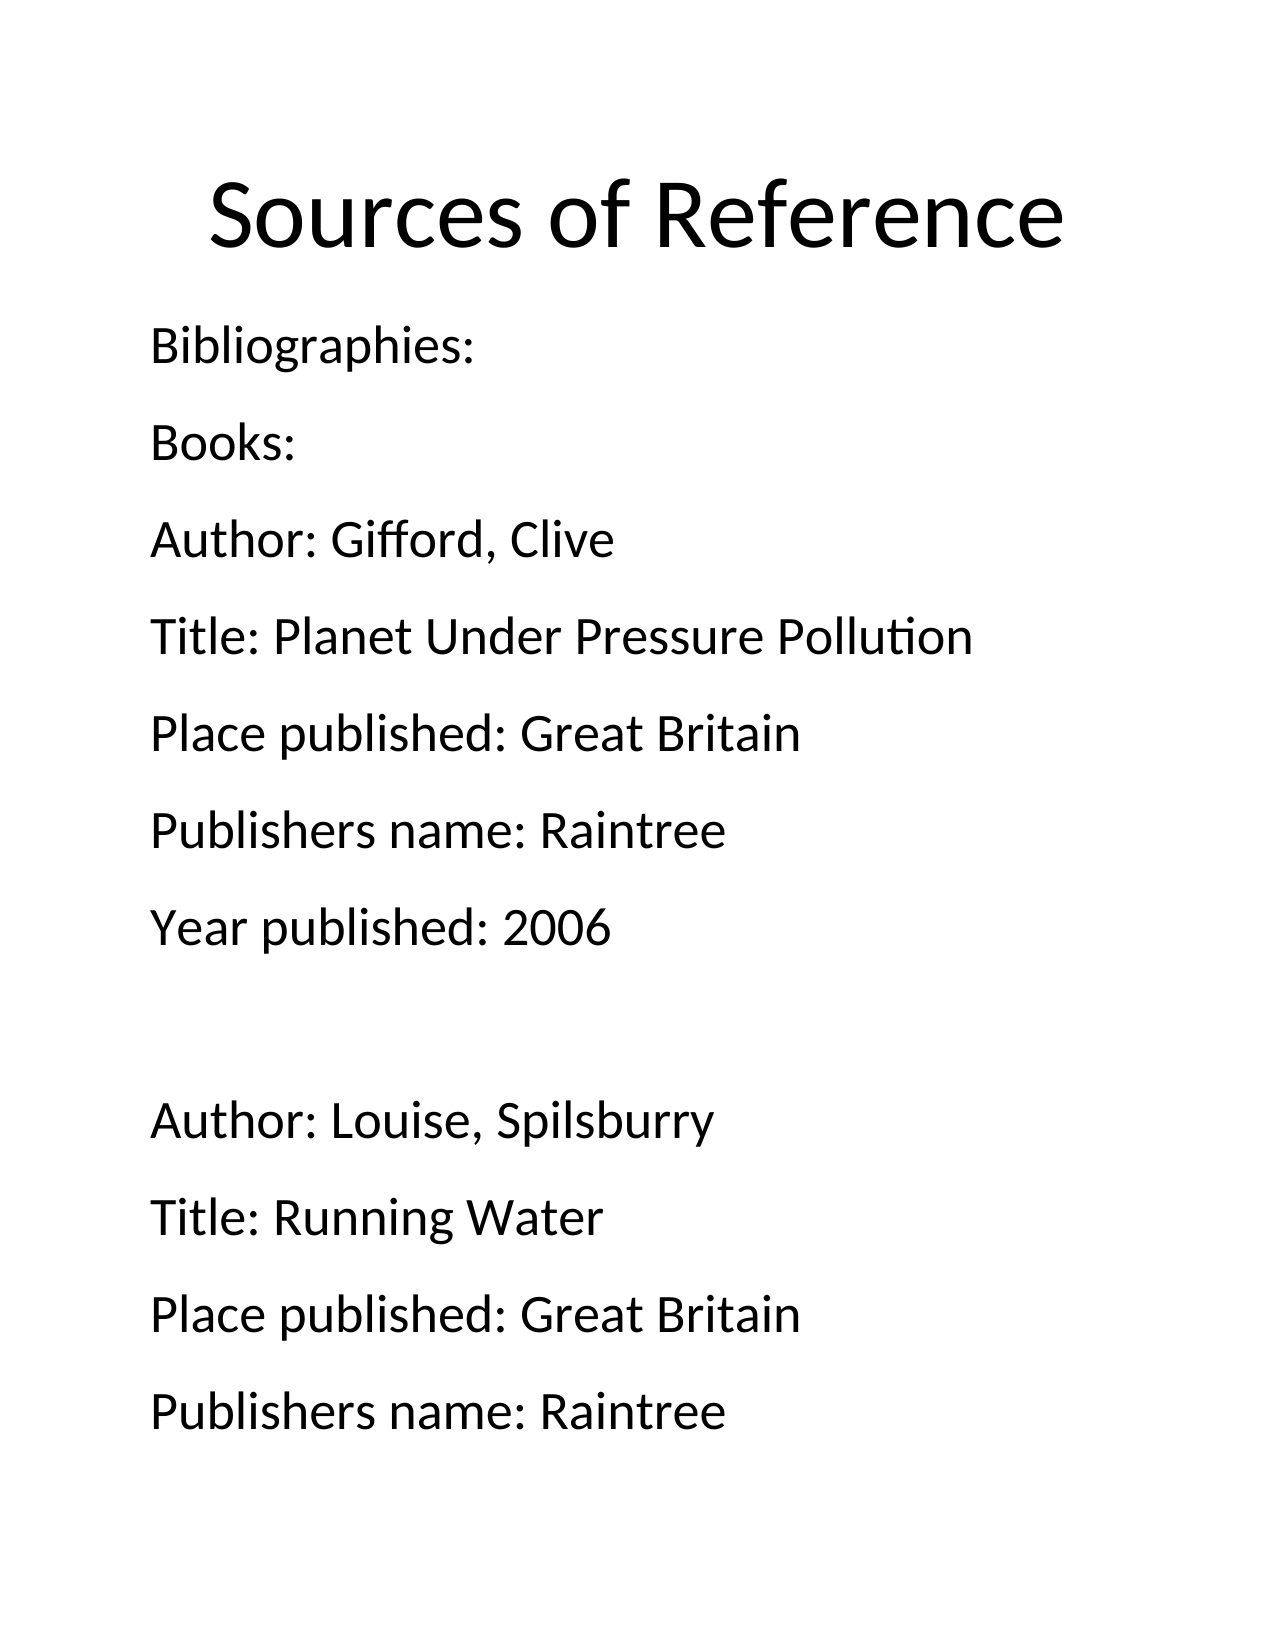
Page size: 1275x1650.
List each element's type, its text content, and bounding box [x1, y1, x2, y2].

text Title: Planet Under Pressure Pollution [150, 602, 1125, 668]
text Publishers name: Raintree [150, 1377, 1125, 1443]
text Title: Running Water [150, 1183, 1125, 1249]
text Publishers name: Raintree [150, 796, 1125, 862]
text Author: Louise, Spilsburry [150, 1086, 1125, 1152]
text Sources of Reference [150, 150, 1125, 272]
text Author: Gifford, Clive [150, 505, 1125, 571]
text Place published: Great Britain [150, 699, 1125, 765]
text Year published: 2006 [150, 892, 1125, 958]
text Bibliographies: [150, 311, 1125, 377]
text Place published: Great Britain [150, 1280, 1125, 1346]
text Books: [150, 408, 1125, 474]
